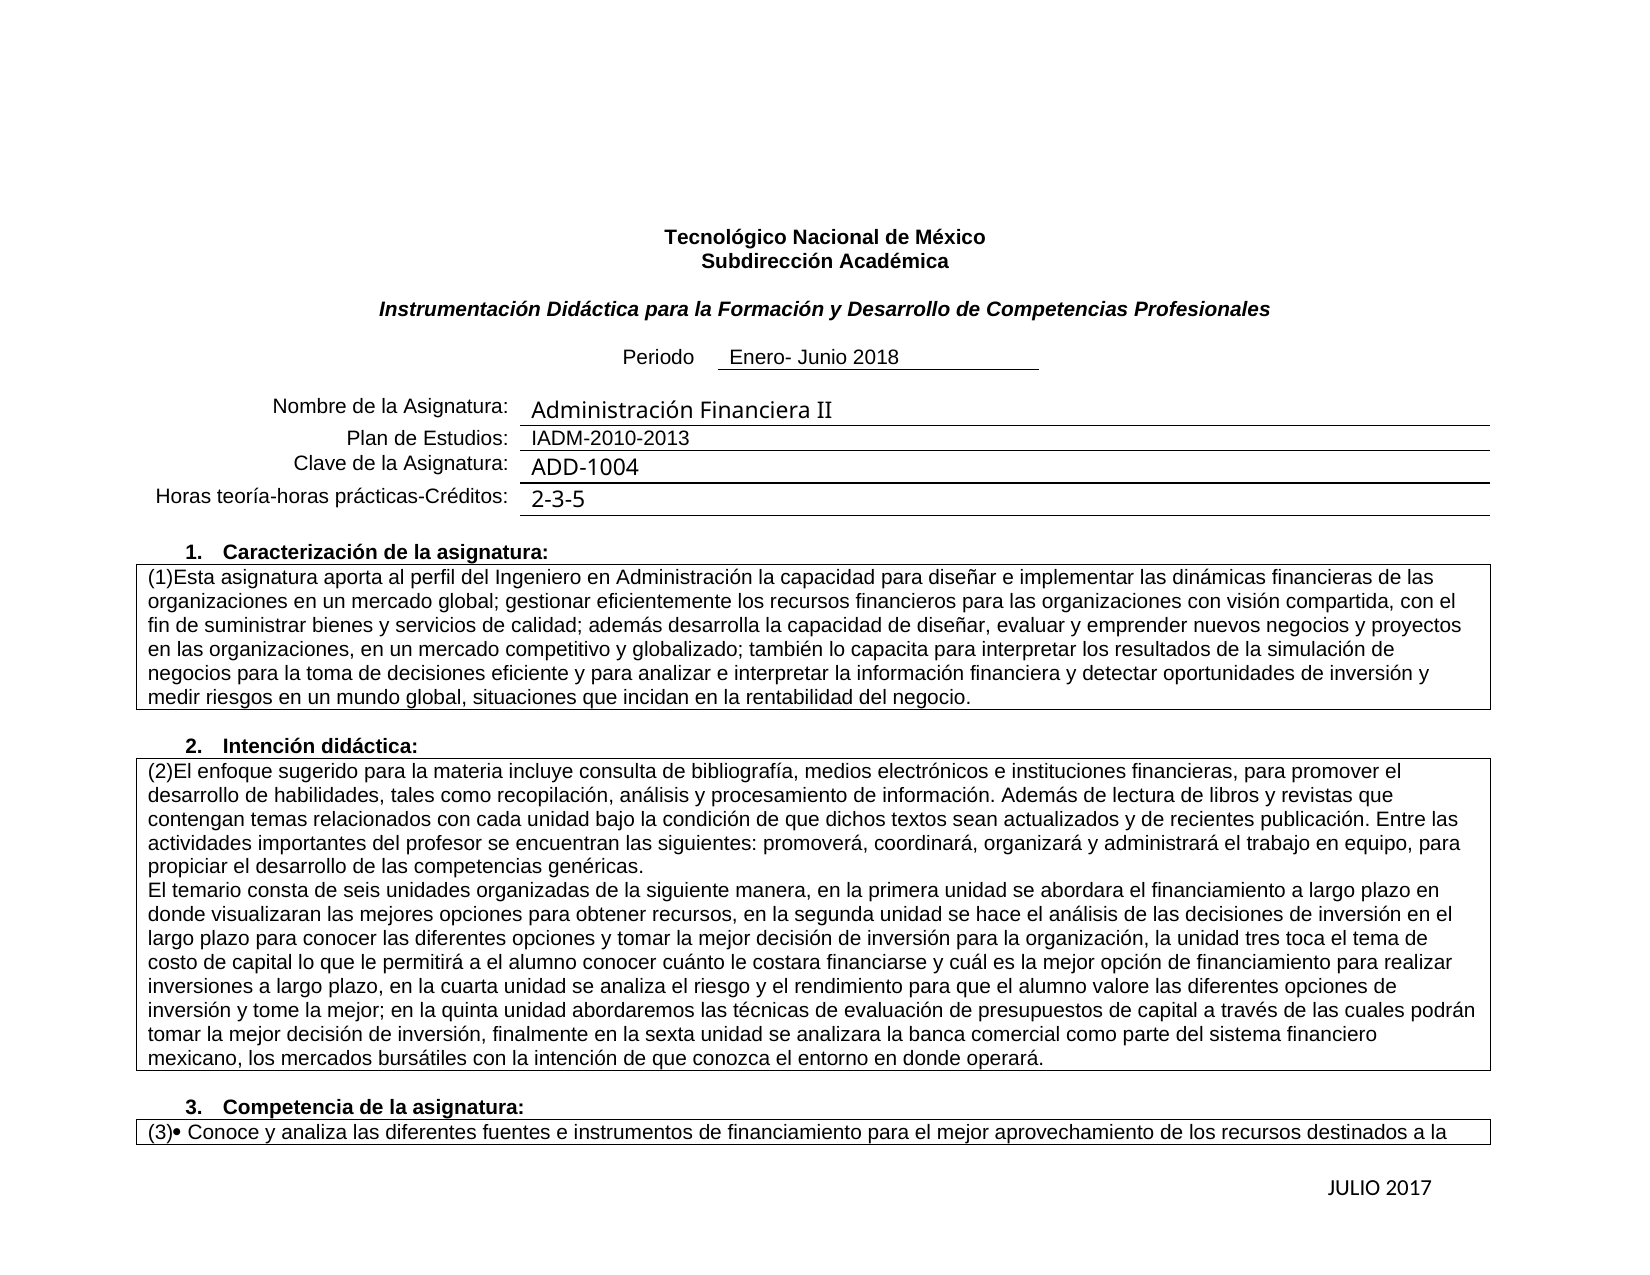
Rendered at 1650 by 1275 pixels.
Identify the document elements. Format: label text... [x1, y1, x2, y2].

table_header Nombre de la Asignatura: [136, 394, 520, 425]
list Competencia de la asignatura: [185, 1095, 1502, 1119]
table_header Administración Financiera II [520, 394, 1490, 425]
list Intención didáctica: [185, 733, 1502, 757]
table_cell 2-3-5 [520, 484, 1490, 515]
table_header (2)El enfoque sugerido para la materia incluye consulta de bibliografía, medios electrónicos e instituciones financieras, para promover el desarrollo de habilidades, tales como recopilación, análisis y procesamiento de información. Además de lectura de libros y revistas que contengan temas relacionados con cada unidad bajo la condición de que dichos textos sean actualizados y de recientes publicación. Entre las actividades importantes del profesor se encuentran las siguientes: promoverá, coordinará, organizará y administrará el trabajo en equipo, para propiciar el desarrollo de las competencias genéricas. El temario consta de seis unidades organizadas de la siguiente manera, en la primera unidad se abordara el financiamiento a largo plazo en donde visualizaran las mejores opciones para obtener recursos, en la segunda unidad se hace el análisis de las decisiones de inversión en el largo plazo para conocer las diferentes opciones y tomar la mejor decisión de inversión para la organización, la unidad tres toca el tema de costo de capital lo que le permitirá a el alumno conocer cuánto le costara financiarse y cuál es la mejor opción de financiamiento para realizar inversiones a largo plazo, en la cuarta unidad se analiza el riesgo y el rendimiento para que el alumno valore las diferentes opciones de inversión y tome la mejor; en la quinta unidad abordaremos las técnicas de evaluación de presupuestos de capital a través de las cuales podrán tomar la mejor decisión de inversión, finalmente en la sexta unidad se analizara la banca comercial como parte del sistema financiero mexicano, los mercados bursátiles con la intención de que conozca el entorno en donde operará. [137, 759, 1490, 1070]
table_header (1)Esta asignatura aporta al perfil del Ingeniero en Administración la capacidad para diseñar e implementar las dinámicas financieras de las organizaciones en un mercado global; gestionar eficientemente los recursos financieros para las organizaciones con visión compartida, con el fin de suministrar bienes y servicios de calidad; además desarrolla la capacidad de diseñar, evaluar y emprender nuevos negocios y proyectos en las organizaciones, en un mercado competitivo y globalizado; también lo capacita para interpretar los resultados de la simulación de negocios para la toma de decisiones eficiente y para analizar e interpretar la información financiera y detectar oportunidades de inversión y medir riesgos en un mundo global, situaciones que incidan en la rentabilidad del negocio. [137, 565, 1490, 708]
table_cell Horas teoría-horas prácticas-Créditos: [136, 483, 520, 515]
table_header Periodo [611, 345, 718, 369]
table_cell IADM-2010-2013 [520, 426, 1490, 450]
text Subdirección Académica [148, 249, 1502, 273]
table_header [137, 1120, 1490, 1144]
text Instrumentación Didáctica para la Formación y Desarrollo de Competencias Profesionales [148, 297, 1502, 321]
text Tecnológico Nacional de México [148, 225, 1502, 249]
table_cell ADD-1004 [520, 451, 1490, 482]
table_cell Clave de la Asignatura: [136, 450, 520, 482]
table_cell Plan de Estudios: [136, 425, 520, 450]
table_header Enero- Junio 2018 [718, 345, 1039, 369]
list Caracterización de la asignatura: [185, 540, 1502, 564]
